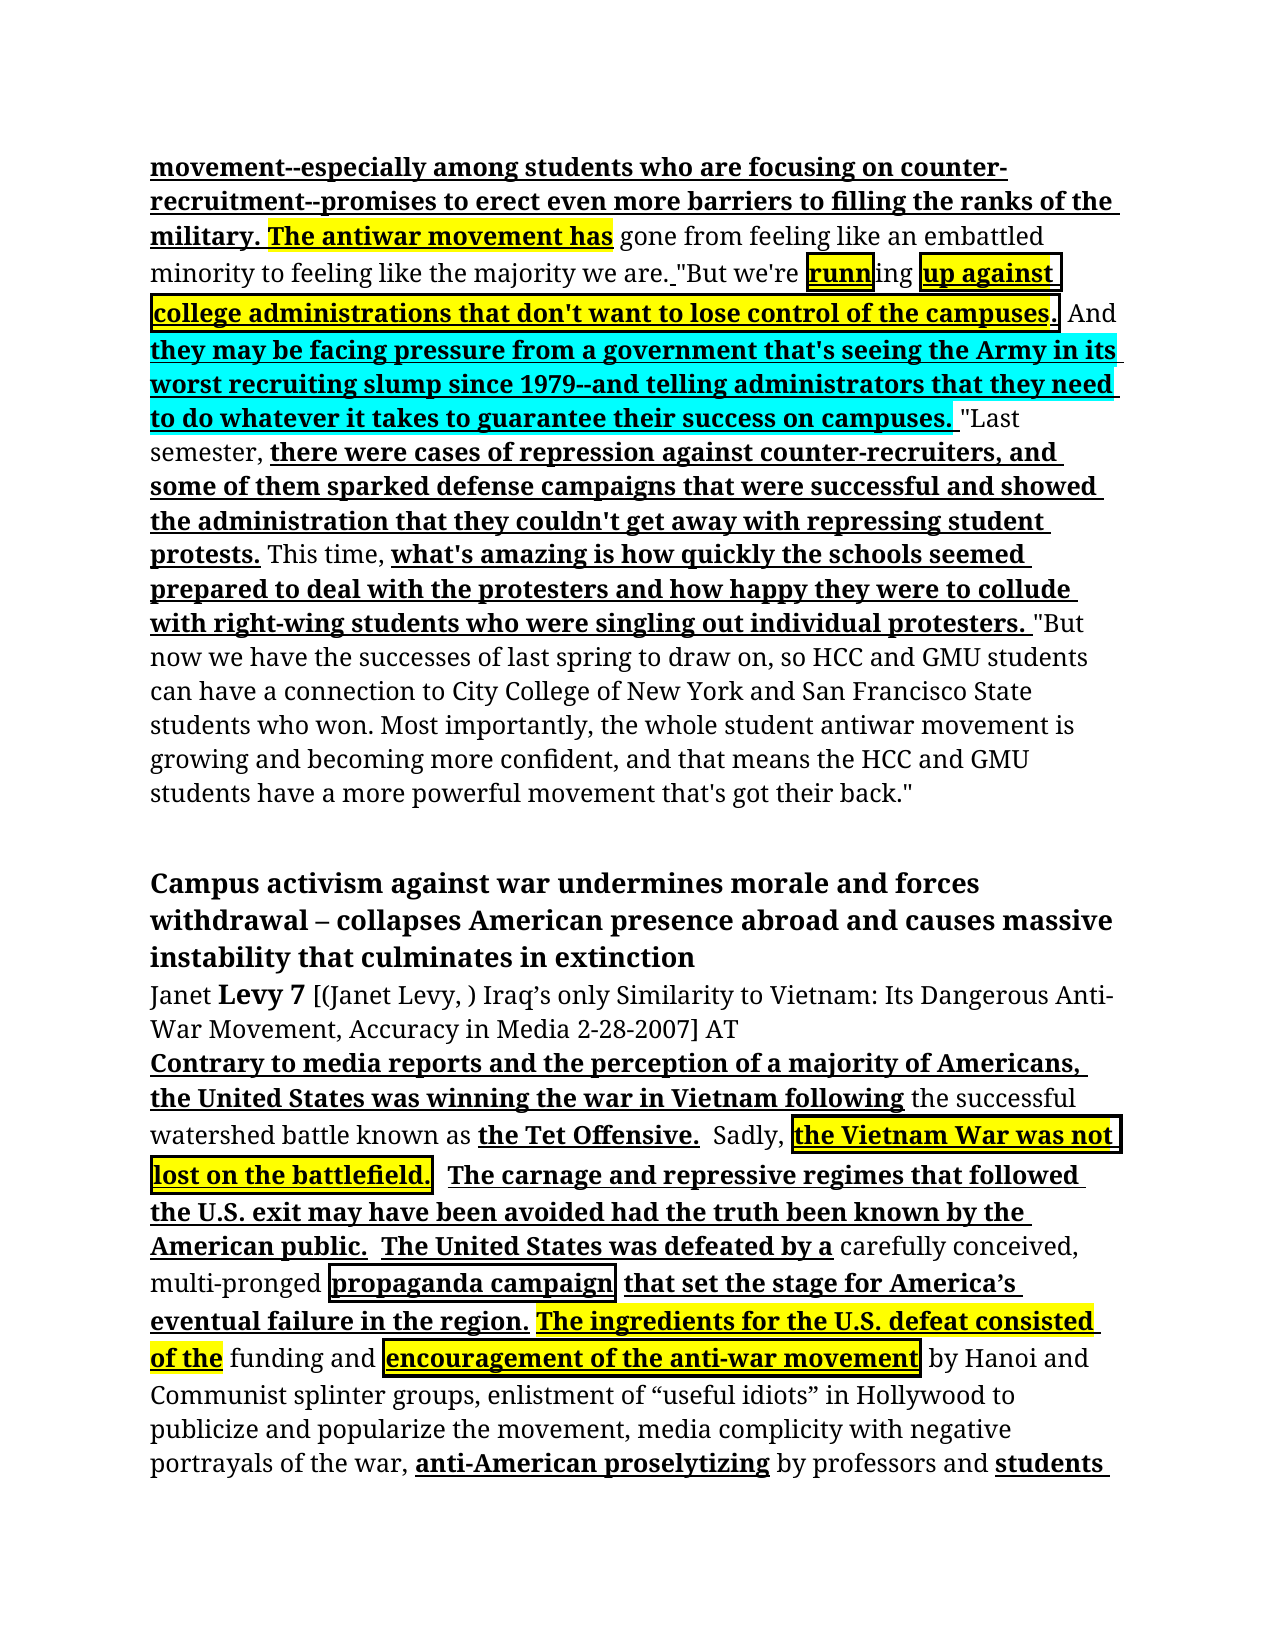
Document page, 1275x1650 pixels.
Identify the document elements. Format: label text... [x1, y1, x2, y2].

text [150, 1046, 1125, 1480]
text Janet Levy 7 [(Janet Levy, ) Iraq’s only Similarity to Vietnam: Its Dangerous Anti-War Movement, Accuracy in Media 2-28-2007] AT [150, 975, 1125, 1046]
subtitle Campus activism against war undermines morale and forces withdrawal – collapses American presence abroad and causes massive instability that culminates in extinction [150, 864, 1125, 975]
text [150, 150, 1125, 810]
